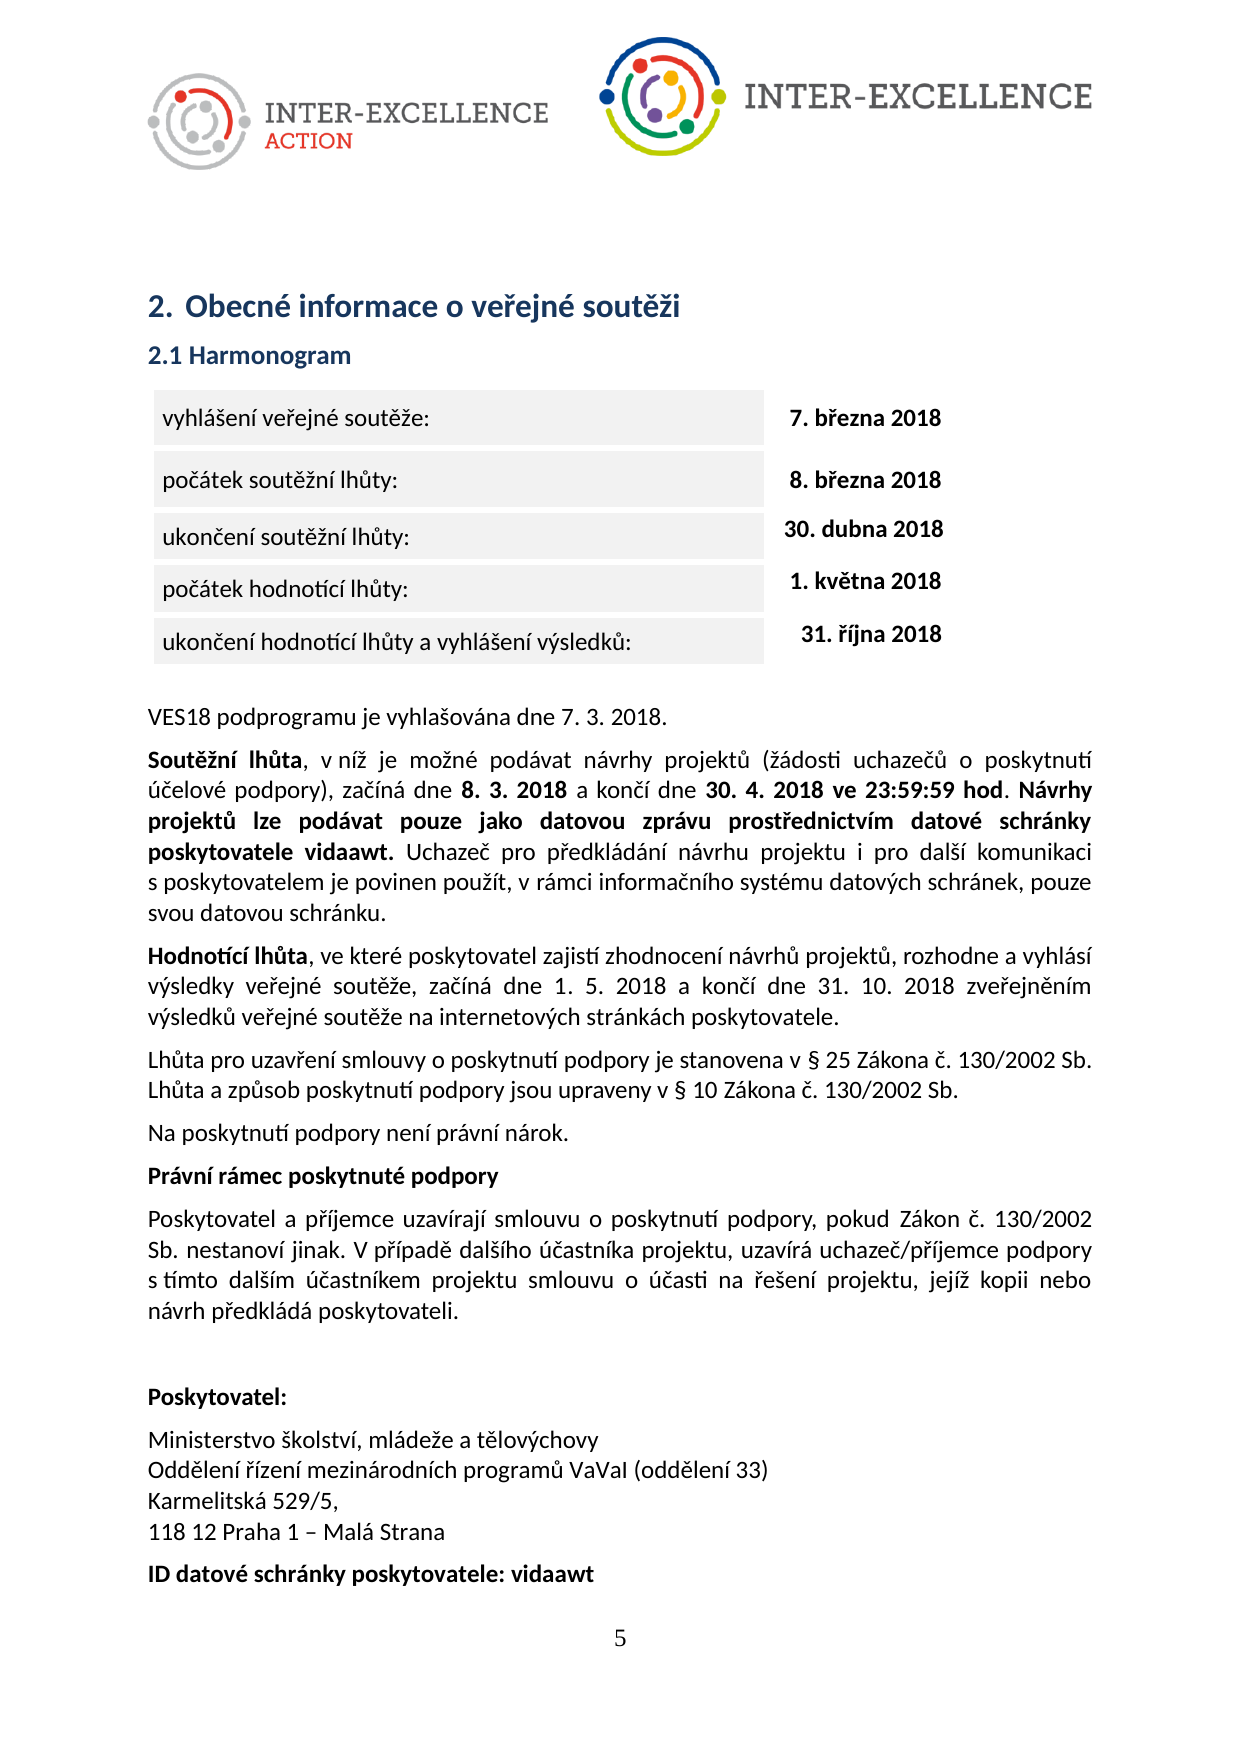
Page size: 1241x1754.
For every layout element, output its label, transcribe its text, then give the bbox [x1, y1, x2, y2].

picture [147, 73, 548, 170]
table_cell ukončení hodnotící lhůty a vyhlášení výsledků: [154, 618, 764, 664]
table_cell 30. dubna 2018 [770, 513, 1086, 559]
picture [599, 37, 1092, 156]
table_cell 1. května 2018 [770, 565, 1086, 612]
text Oddělení řízení mezinárodních programů VaVaI (oddělení 33) [148, 1454, 1092, 1485]
table_cell 8. března 2018 [770, 451, 1086, 507]
text Poskytovatel a příjemce uzavírají smlouvu o poskytnutí podpory, pokud Zákon č. 130/2002 Sb. nestanoví jinak. V případě dalšího účastníka projektu, uzavírá uchazeč/příjemce podpory s tímto dalším účastníkem projektu smlouvu o účasti na řešení projektu, jejíž kopii nebo návrh předkládá poskytovateli. [148, 1203, 1092, 1326]
text ID datové schránky poskytovatele: vidaawt [148, 1559, 1092, 1589]
table_header vyhlášení veřejné soutěže: [154, 390, 764, 445]
text VES18 podprogramu je vyhlašována dne 7. 3. 2018. [148, 701, 1092, 732]
text Lhůta pro uzavření smlouvy o poskytnutí podpory je stanovena v § 25 Zákona č. 130/2002 Sb. Lhůta a způsob poskytnutí podpory jsou upraveny v § 10 Zákona č. 130/2002 Sb. [148, 1044, 1092, 1105]
text 118 12 Praha 1 – Malá Strana [148, 1516, 1092, 1546]
table_cell počátek hodnotící lhůty: [154, 565, 764, 612]
table_header 7. března 2018 [770, 390, 1086, 445]
text Hodnotící lhůta, ve které poskytovatel zajistí zhodnocení návrhů projektů, rozhodne a vyhlásí výsledky veřejné soutěže, začíná dne 1. 5. 2018 a končí dne 31. 10. 2018 zveřejněním výsledků veřejné soutěže na internetových stránkách poskytovatele. [148, 940, 1092, 1031]
text Právní rámec poskytnuté podpory [148, 1160, 1092, 1191]
table_cell 31. října 2018 [770, 618, 1086, 664]
text Soutěžní lhůta, v níž je možné podávat návrhy projektů (žádosti uchazečů o poskytnutí účelové podpory), začíná dne 8. 3. 2018 a končí dne 30. 4. 2018 ve 23:59:59 hod. Návrhy projektů lze podávat pouze jako datovou zprávu prostřednictvím datové schránky poskytovatele vidaawt. Uchazeč pro předkládání návrhu projektu i pro další komunikaci s poskytovatelem je povinen použít, v rámci informačního systému datových schránek, pouze svou datovou schránku. [148, 744, 1092, 927]
subtitle Obecné informace o veřejné soutěži [148, 285, 1092, 325]
table_cell ukončení soutěžní lhůty: [154, 513, 764, 559]
table_cell počátek soutěžní lhůty: [154, 451, 764, 507]
text Karmelitská 529/5, [148, 1485, 1092, 1516]
text Poskytovatel: [148, 1381, 1092, 1412]
text Ministerstvo školství, mládeže a tělovýchovy [148, 1424, 1092, 1454]
text 2.1 Harmonogram [148, 338, 1092, 371]
text Na poskytnutí podpory není právní nárok. [148, 1117, 1092, 1148]
